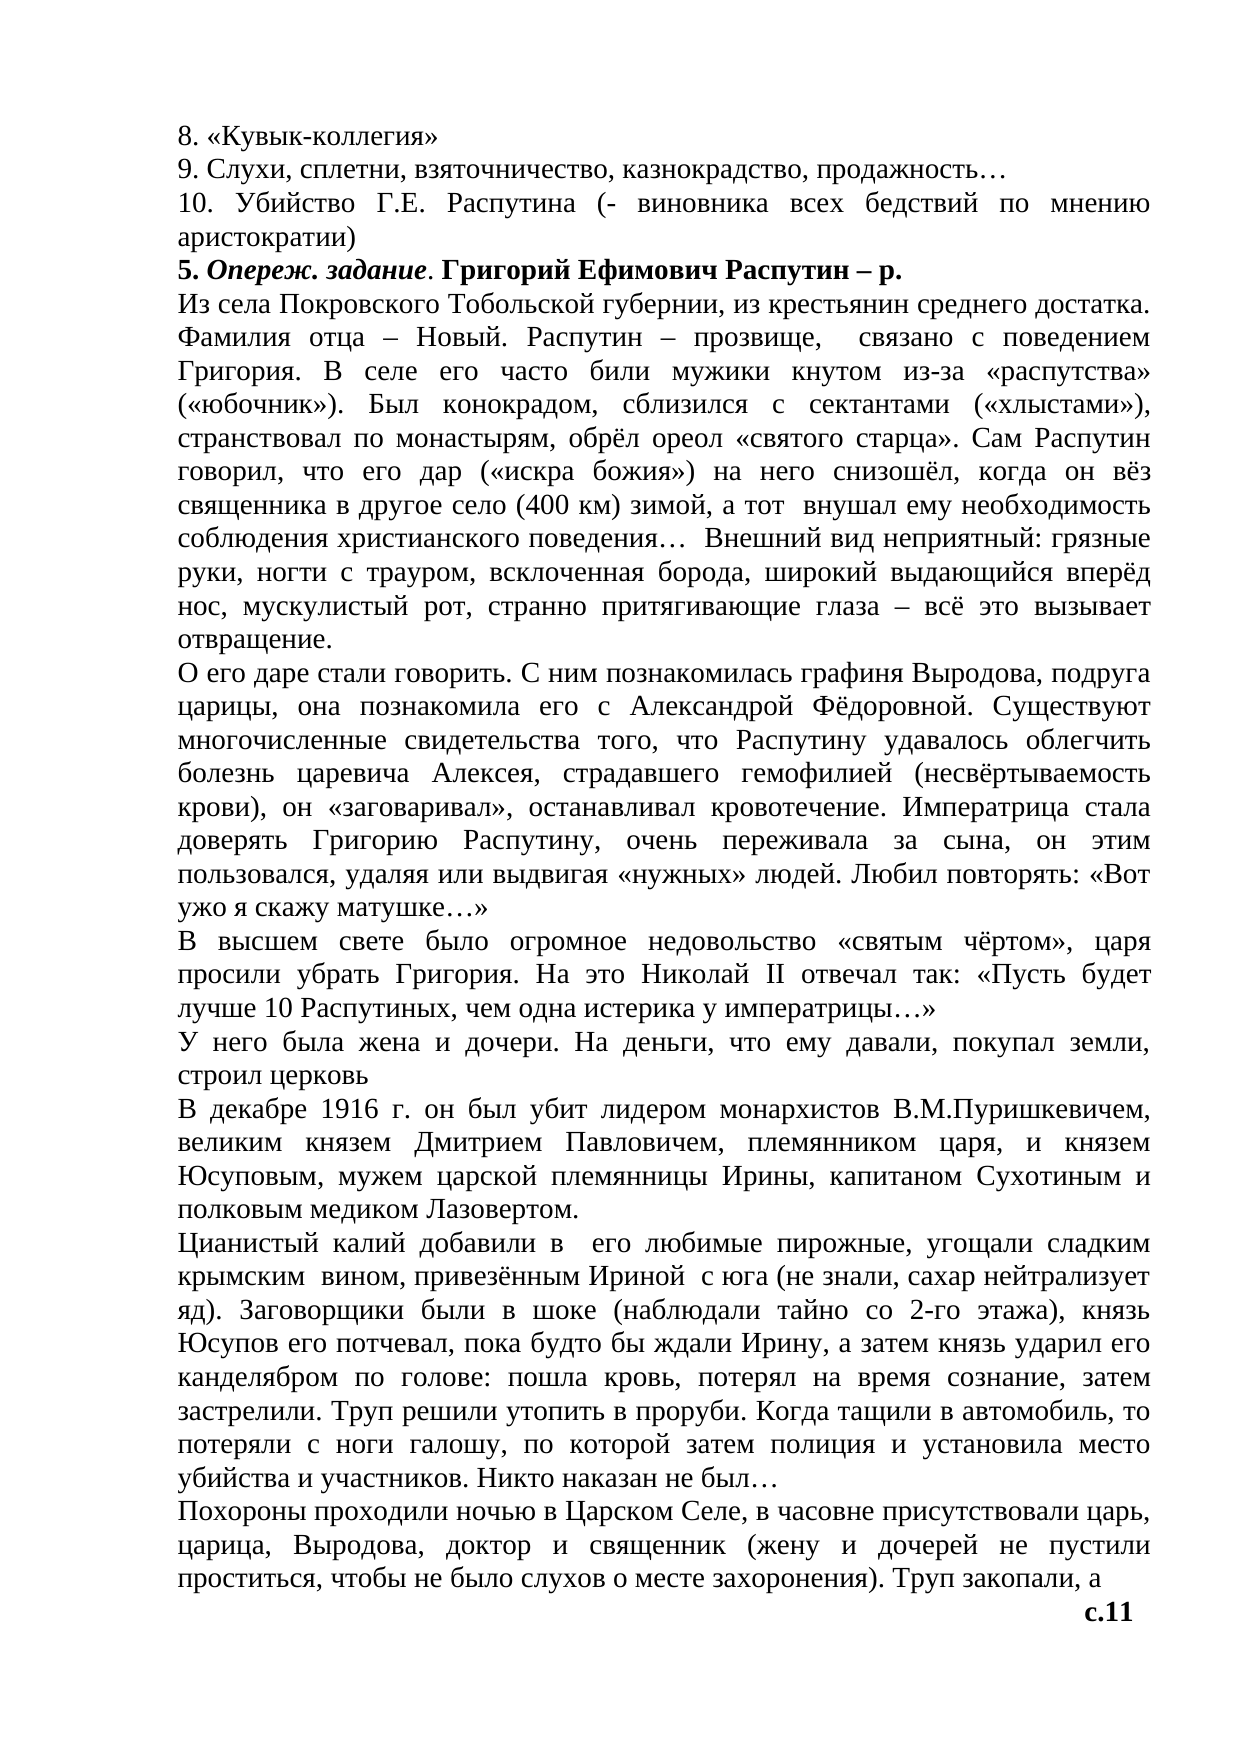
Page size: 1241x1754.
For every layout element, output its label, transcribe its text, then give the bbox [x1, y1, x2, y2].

text Из села Покровского Тобольской губернии, из крестьянин среднего достатка. Фамилия отца – Новый. Распутин – прозвище, связано с поведением Григория. В селе его часто били мужики кнутом из-за «распутства» («юбочник»). Был конокрадом, сблизился с сектантами («хлыстами»), странствовал по монастырям, обрёл ореол «святого старца». Сам Распутин говорил, что его дар («искра божия») на него снизошёл, когда он вёз священника в другое село (400 км) зимой, а тот внушал ему необходимость соблюдения христианского поведения… Внешний вид неприятный: грязные руки, ногти с трауром, всклоченная борода, широкий выдающийся вперёд нос, мускулистый рот, странно притягивающие глаза – всё это вызывает отвращение. [177, 286, 1152, 655]
text Похороны проходили ночью в Царском Селе, в часовне присутствовали царь, царица, Выродова, доктор и священник (жену и дочерей не пустили проститься, чтобы не было слухов о месте захоронения). Труп закопали, а [177, 1493, 1152, 1594]
text с.11 [177, 1594, 1152, 1627]
text 10. Убийство Г.Е. Распутина (- виновника всех бедствий по мнению аристократии) [177, 185, 1152, 252]
text 9. Слухи, сплетни, взяточничество, казнокрадство, продажность… [177, 152, 1152, 185]
text В высшем свете было огромное недовольство «святым чёртом», царя просили убрать Григория. На это Николай II отвечал так: «Пусть будет лучше 10 Распутиных, чем одна истерика у императрицы…» [177, 923, 1152, 1024]
text О его даре стали говорить. С ним познакомилась графиня Выродова, подруга царицы, она познакомила его с Александрой Фёдоровной. Существуют многочисленные свидетельства того, что Распутину удавалось облегчить болезнь царевича Алексея, страдавшего гемофилией (несвёртываемость крови), он «заговаривал», останавливал кровотечение. Императрица стала доверять Григорию Распутину, очень переживала за сына, он этим пользовался, удаляя или выдвигая «нужных» людей. Любил повторять: «Вот ужо я скажу матушке…» [177, 655, 1152, 923]
text 8. «Кувык-коллегия» [177, 118, 1152, 152]
text Цианистый калий добавили в его любимые пирожные, угощали сладким крымским вином, привезённым Ириной с юга (не знали, сахар нейтрализует яд). Заговорщики были в шоке (наблюдали тайно со 2-го этажа), князь Юсупов его потчевал, пока будто бы ждали Ирину, а затем князь ударил его канделябром по голове: пошла кровь, потерял на время сознание, затем застрелили. Труп решили утопить в проруби. Когда тащили в автомобиль, то потеряли с ноги галошу, по которой затем полиция и установила место убийства и участников. Никто наказан не был… [177, 1225, 1152, 1493]
text В декабре 1916 г. он был убит лидером монархистов В.М.Пуришкевичем, великим князем Дмитрием Павловичем, племянником царя, и князем Юсуповым, мужем царской племянницы Ирины, капитаном Сухотиным и полковым медиком Лазовертом. [177, 1091, 1152, 1225]
text 5. Опереж. задание. Григорий Ефимович Распутин – р. [177, 252, 1152, 286]
text У него была жена и дочери. На деньги, что ему давали, покупал земли, строил церковь [177, 1024, 1152, 1091]
